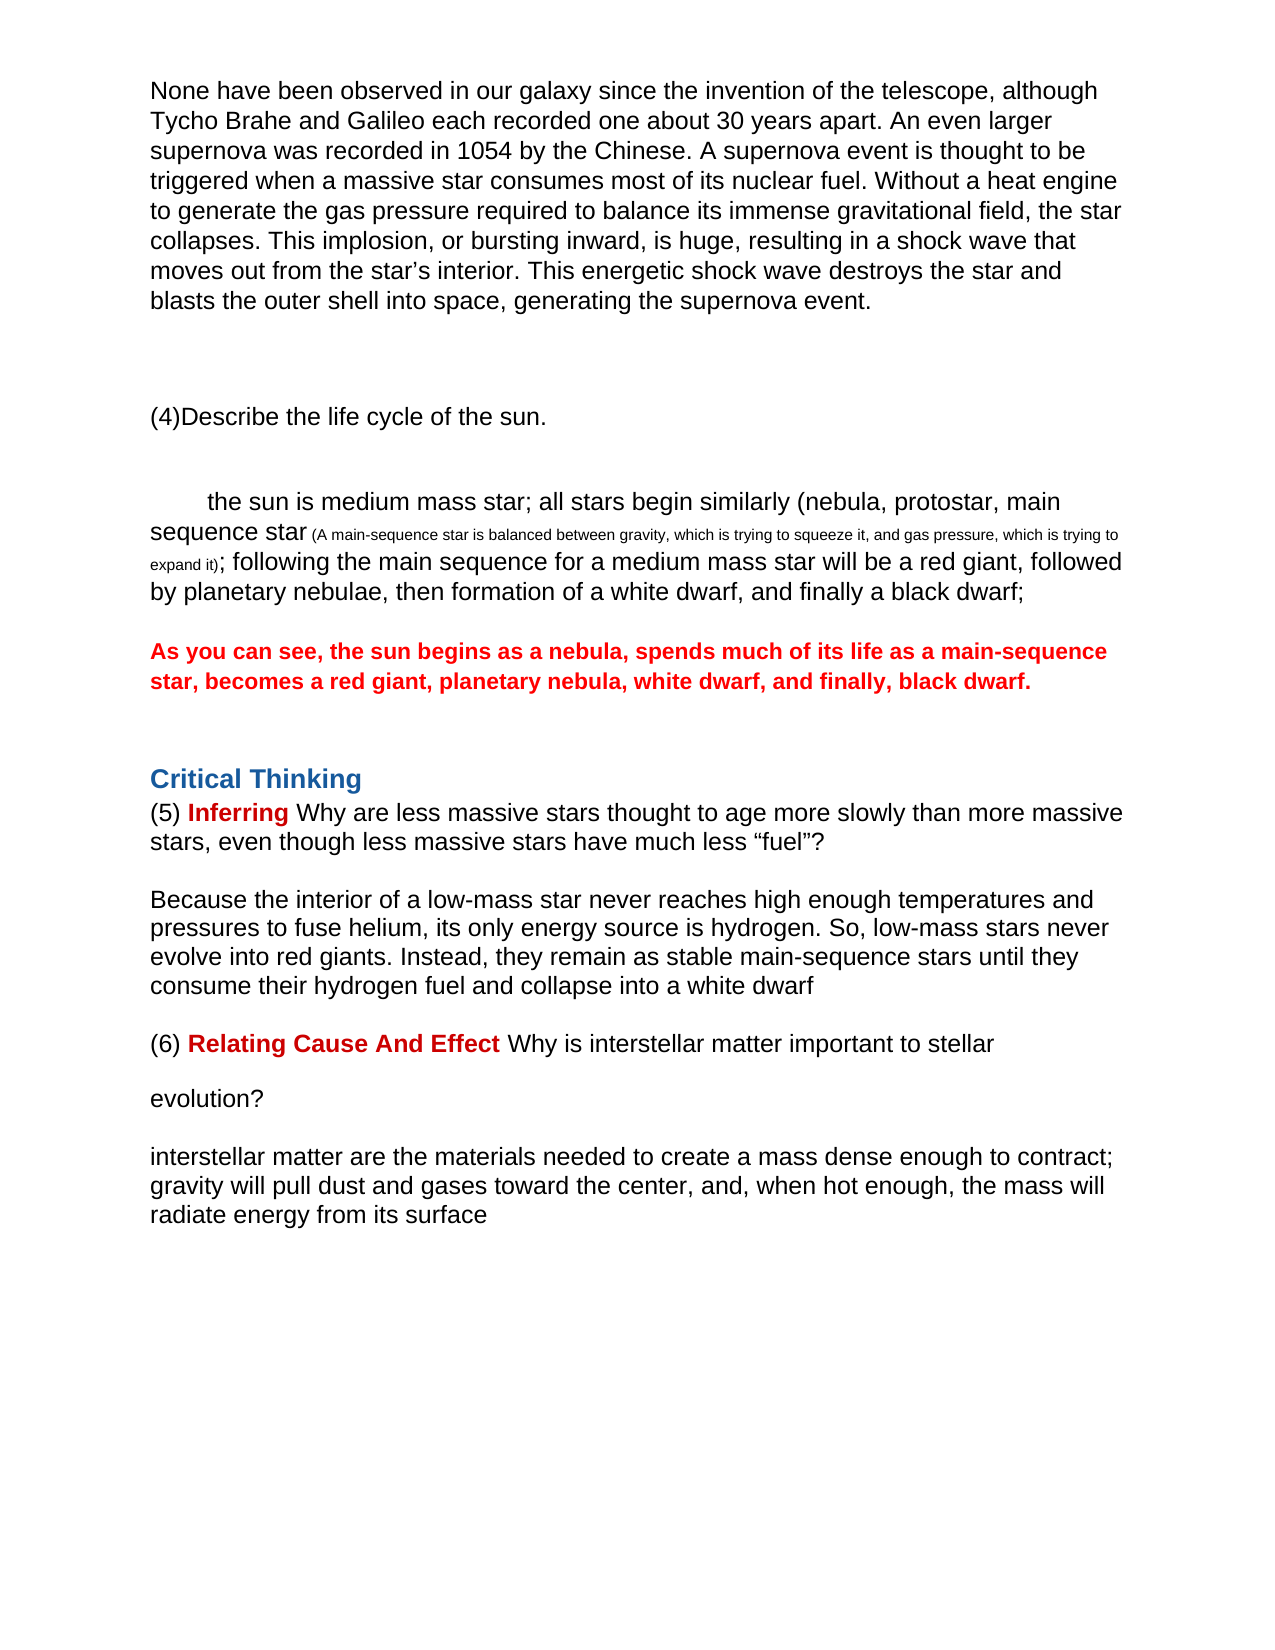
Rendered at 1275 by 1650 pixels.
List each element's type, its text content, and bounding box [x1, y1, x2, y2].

text (4)Describe the life cycle of the sun. [150, 402, 1125, 431]
text (5) Inferring Why are less massive stars thought to age more slowly than more massive stars, even though less massive stars have much less “fuel”? [150, 798, 1125, 855]
text As you can see, the sun begins as a nebula, spends much of its life as a main-sequence star, becomes a red giant, planetary nebula, white dwarf, and finally, black dwarf. [150, 634, 1125, 694]
text Because the interior of a low-mass star never reaches high enough temperatures and pressures to fuse helium, its only energy source is hydrogen. So, low-mass stars never evolve into red giants. Instead, they remain as stable main-sequence stars until they consume their hydrogen fuel and collapse into a white dwarf [150, 884, 1125, 999]
text interstellar matter are the materials needed to create a mass dense enough to contract; gravity will pull dust and gases toward the center, and, when hot enough, the mass will radiate energy from its surface [150, 1142, 1125, 1228]
text (6) Relating Cause And Effect Why is interstellar matter important to stellar evolution? [150, 1029, 1125, 1113]
text Critical Thinking [150, 754, 1125, 795]
text the sun is medium mass star; all stars begin similarly (nebula, protostar, main sequence star (A main-sequence star is balanced between gravity, which is trying to squeeze it, and gas pressure, which is trying to expand it); following the main sequence for a medium mass star will be a red giant, followed by planetary nebulae, then formation of a white dwarf, and finally a black dwarf; [150, 460, 1125, 605]
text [150, 75, 1125, 315]
